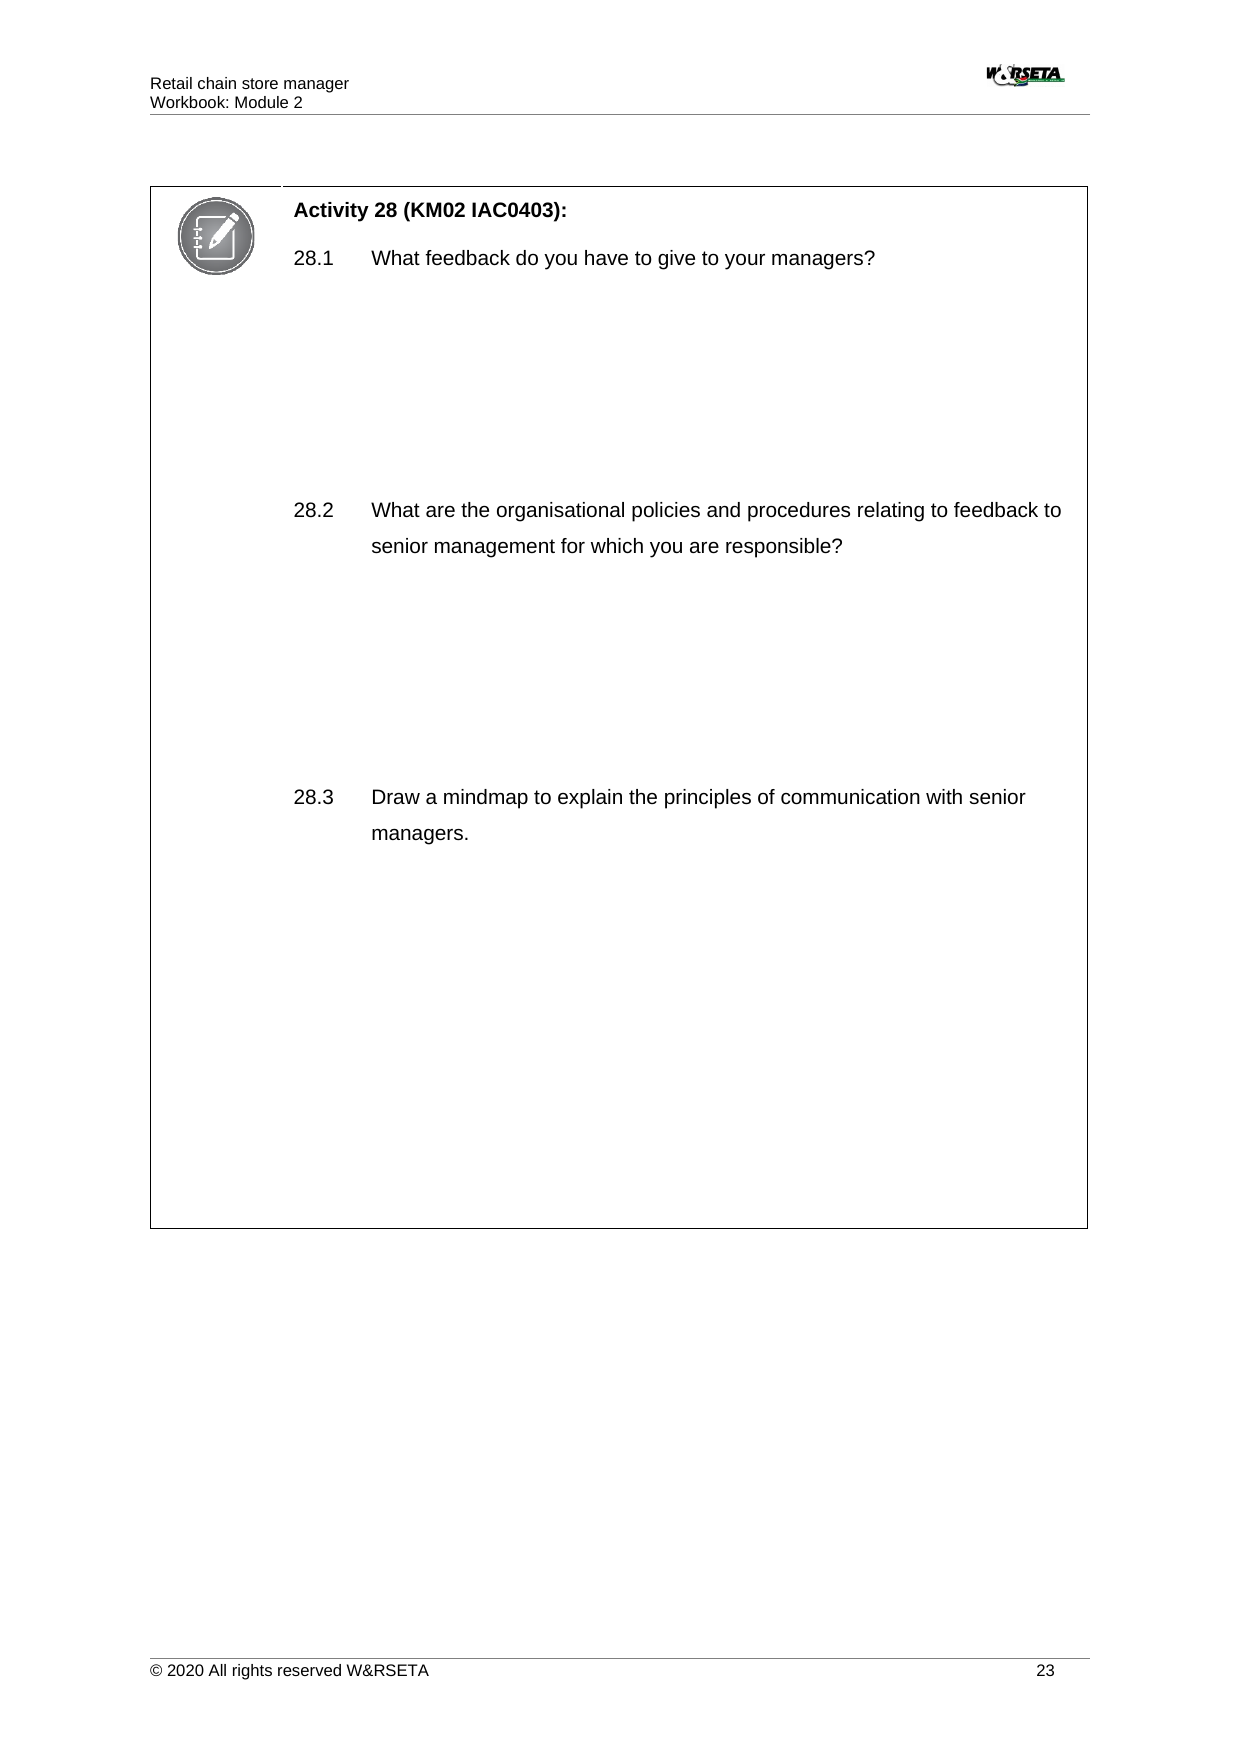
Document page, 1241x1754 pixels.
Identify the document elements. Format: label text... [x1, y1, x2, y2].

picture [177, 197, 255, 275]
picture [986, 64, 1065, 87]
table_header [151, 187, 281, 1228]
table_header Activity 28 (KM02 IAC0403): 28.1 What feedback do you have to give to your managers? 28.2 What are the organisational policies and procedures relating to feedback to senior management for which you are responsible? 28.3 Draw a mindmap to explain the principles of communication with senior managers. [283, 187, 1087, 1228]
